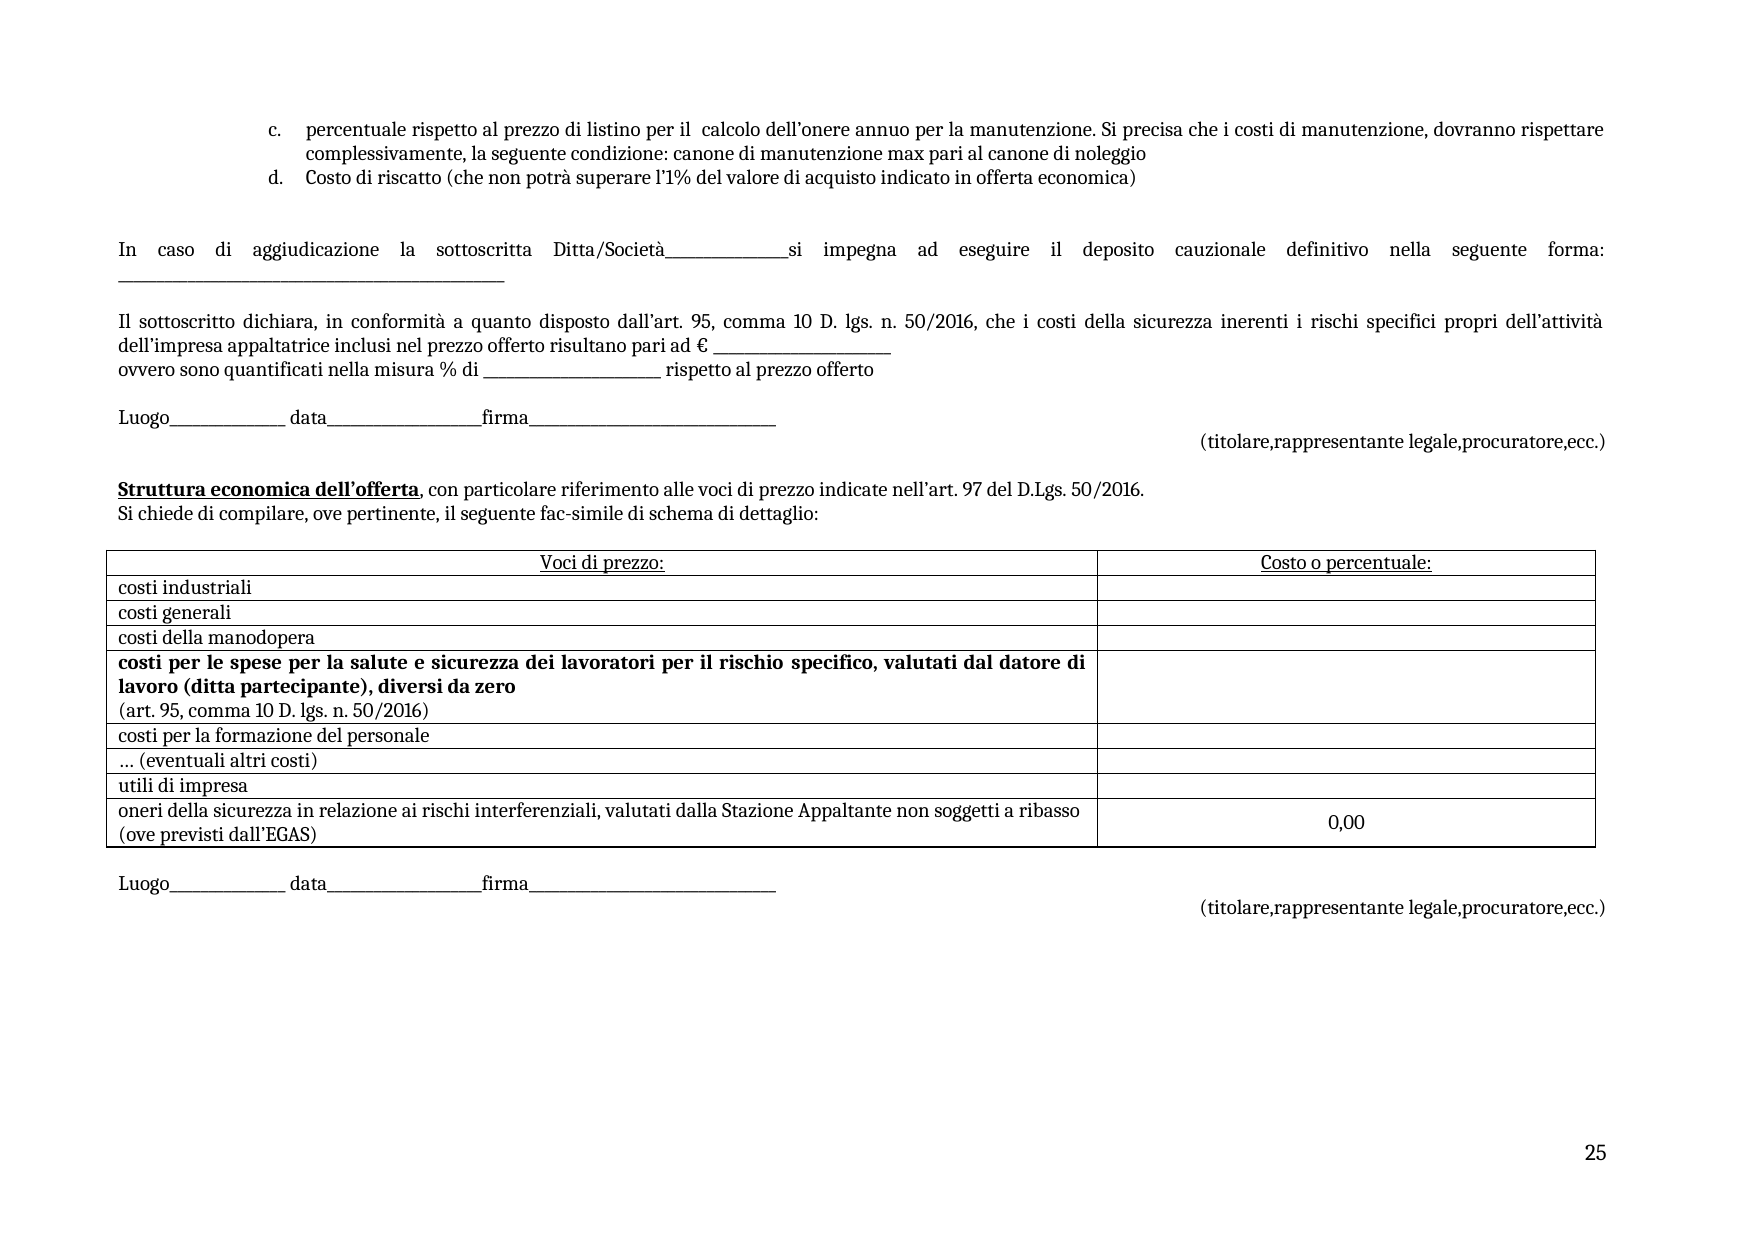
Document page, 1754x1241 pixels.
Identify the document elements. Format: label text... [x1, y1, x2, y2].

table_cell [1098, 576, 1595, 599]
table_cell utili di impresa [107, 774, 1097, 797]
text Struttura economica dell’offerta, con particolare riferimento alle voci di prezzo indicate nell’art. 97 del D.Lgs. 50/2016. [118, 478, 1606, 502]
table_cell [1098, 724, 1595, 747]
table_header Costo o percentuale: [1098, 551, 1595, 574]
table_cell [1098, 651, 1595, 722]
text Il sottoscritto dichiara, in conformità a quanto disposto dall’art. 95, comma 10 D. lgs. n. 50/2016, che i costi della sicurezza inerenti i rischi specifici propri dell’attività dell’impresa appaltatrice inclusi nel prezzo offerto risultano pari ad € _______________________ [118, 310, 1606, 358]
text Luogo_______________ data____________________firma________________________________ [118, 871, 1606, 895]
list percentuale rispetto al prezzo di listino per il calcolo dell’onere annuo per la manutenzione. Si precisa che i costi di manutenzione, dovranno rispettare complessivamente, la seguente condizione: canone di manutenzione max pari al canone di noleggio [268, 118, 1606, 166]
table_header Voci di prezzo: [107, 551, 1097, 574]
text (titolare,rappresentante legale,procuratore,ecc.) [118, 430, 1606, 454]
table_cell costi generali [107, 601, 1097, 624]
table_cell [1098, 626, 1595, 649]
table_cell 0,00 [1098, 799, 1595, 846]
list Costo di riscatto (che non potrà superare l’1% del valore di acquisto indicato in offerta economica) [268, 166, 1606, 190]
text Luogo_______________ data____________________firma________________________________ [118, 406, 1606, 430]
table_cell … (eventuali altri costi) [107, 749, 1097, 772]
table_cell costi per le spese per la salute e sicurezza dei lavoratori per il rischio specifico, valutati dal datore di lavoro (ditta partecipante), diversi da zero (art. 95, comma 10 D. lgs. n. 50/2016) [107, 651, 1097, 722]
text (titolare,rappresentante legale,procuratore,ecc.) [118, 895, 1606, 919]
text Si chiede di compilare, ove pertinente, il seguente fac-simile di schema di dettaglio: [118, 502, 1606, 526]
table_cell oneri della sicurezza in relazione ai rischi interferenziali, valutati dalla Stazione Appaltante non soggetti a ribasso (ove previsti dall’EGAS) [107, 799, 1097, 846]
text ovvero sono quantificati nella misura % di _______________________ rispetto al prezzo offerto [118, 358, 1606, 382]
text In caso di aggiudicazione la sottoscritta Ditta/Società________________si impegna ad eseguire il deposito cauzionale definitivo nella seguente forma: __________________________________________________ [118, 238, 1606, 286]
table_cell [1098, 774, 1595, 797]
table_cell [1098, 601, 1595, 624]
table_cell costi industriali [107, 576, 1097, 599]
table_cell costi per la formazione del personale [107, 724, 1097, 747]
table_cell costi della manodopera [107, 626, 1097, 649]
table_cell [1098, 749, 1595, 772]
